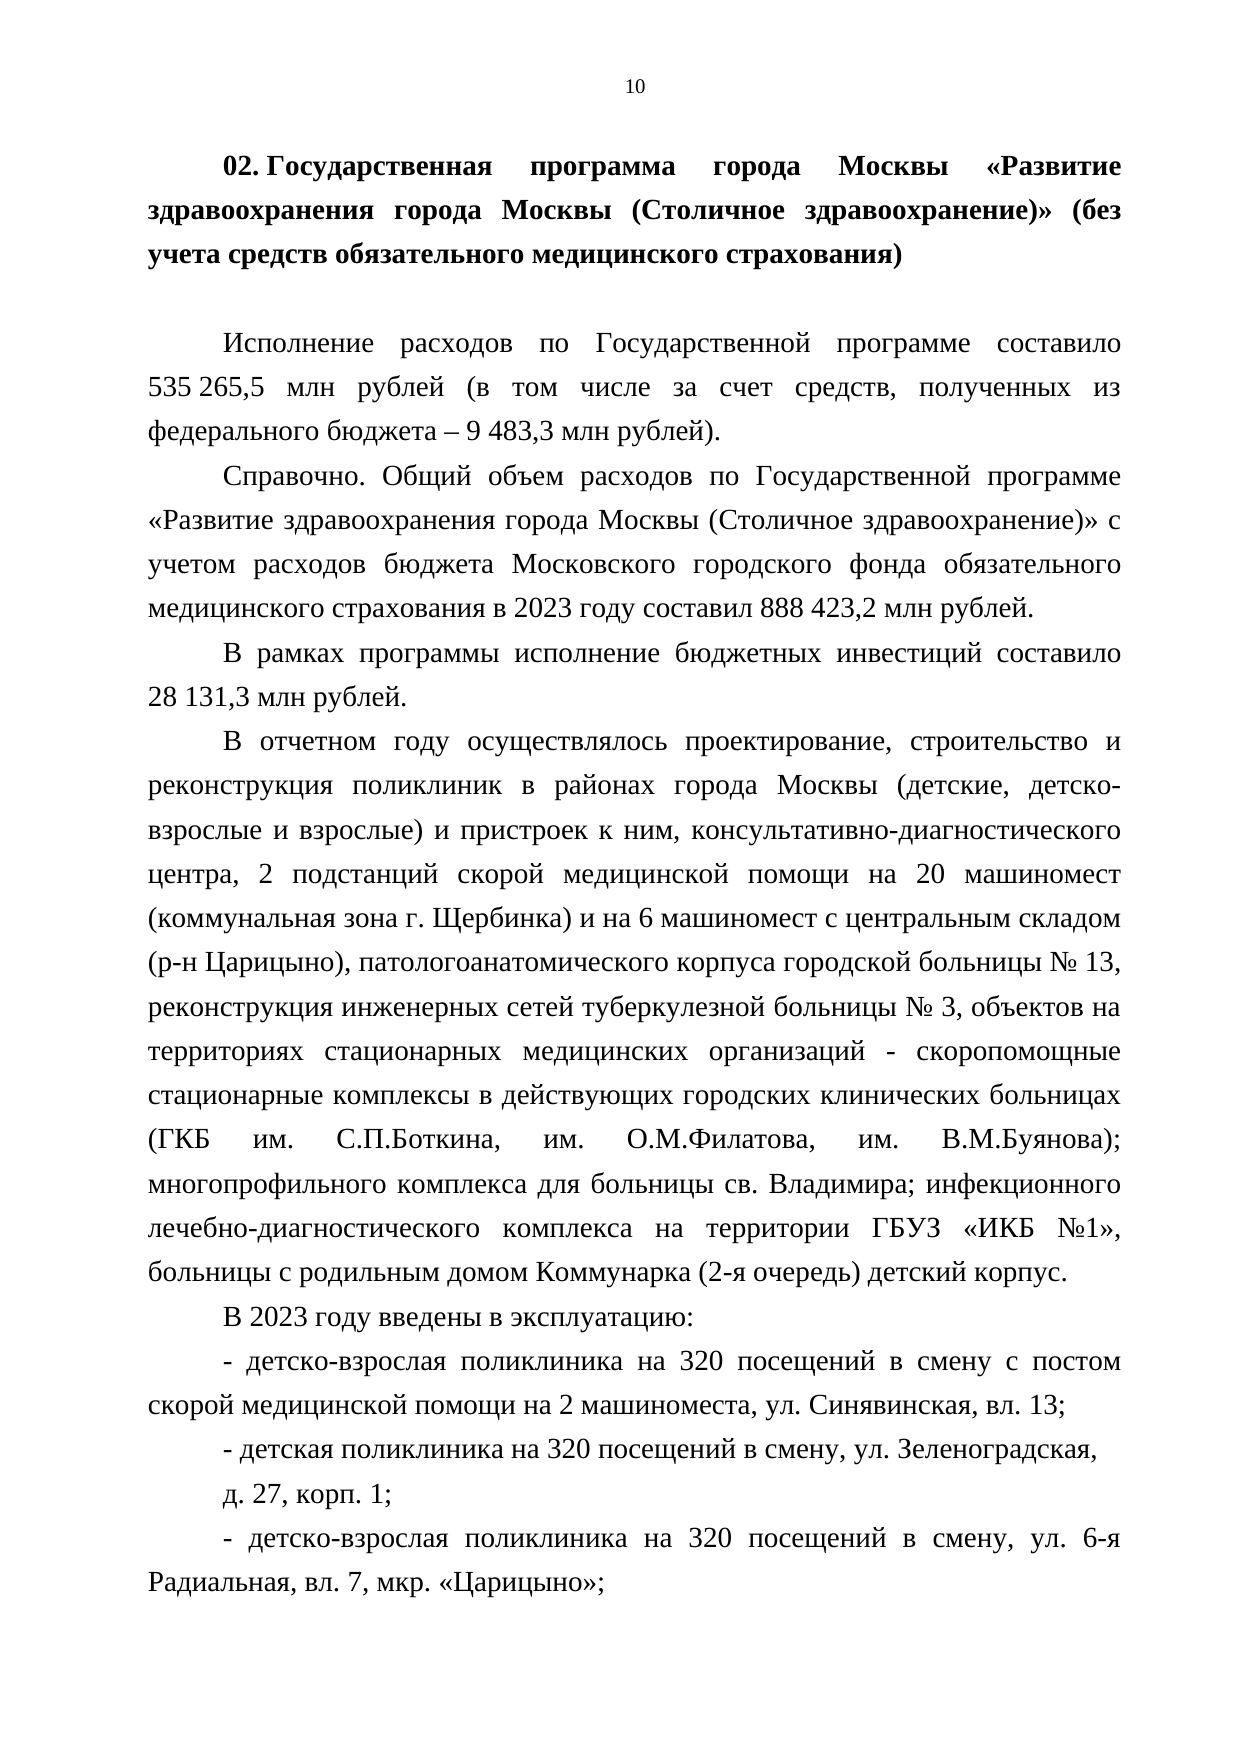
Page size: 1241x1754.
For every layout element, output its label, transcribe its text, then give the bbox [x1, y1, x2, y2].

text - детская поликлиника на 320 посещений в смену, ул. Зеленоградская, [148, 1432, 1122, 1465]
text Справочно. Общий объем расходов по Государственной программе «Развитие здравоохранения города Москвы (Столичное здравоохранение)» с учетом расходов бюджета Московского городского фонда обязательного медицинского страхования в 2023 году составил 888 423,2 млн рублей. [148, 458, 1122, 624]
text В 2023 году введены в эксплуатацию: [148, 1299, 1122, 1332]
text - детско-взрослая поликлиника на 320 посещений в смену, ул. 6-я Радиальная, вл. 7, мкр. «Царицыно»; [148, 1520, 1122, 1598]
text д. 27, корп. 1; [148, 1476, 1122, 1509]
text Исполнение расходов по Государственной программе составило 535 265,5 млн рублей (в том числе за счет средств, полученных из федерального бюджета – 9 483,3 млн рублей). [148, 325, 1122, 447]
text 02. Государственная программа города Москвы «Развитие здравоохранения города Москвы (Столичное здравоохранение)» (без учета средств обязательного медицинского страхования) [148, 148, 1122, 270]
text В отчетном году осуществлялось проектирование, строительство и реконструкция поликлиник в районах города Москвы (детские, детско-взрослые и взрослые) и пристроек к ним, консультативно-диагностического центра, 2 подстанций скорой медицинской помощи на 20 машиномест (коммунальная зона г. Щербинка) и на 6 машиномест с центральным складом (р-н Царицыно), патологоанатомического корпуса городской больницы № 13, реконструкция инженерных сетей туберкулезной больницы № 3, объектов на территориях стационарных медицинских организаций - скоропомощные стационарные комплексы в действующих городских клинических больницах (ГКБ им. С.П.Боткина, им. О.М.Филатова, им. В.М.Буянова); многопрофильного комплекса для больницы св. Владимира; инфекционного лечебно-диагностического комплекса на территории ГБУЗ «ИКБ №1», больницы с родильным домом Коммунарка (2-я очередь) детский корпус. [148, 723, 1122, 1288]
text В рамках программы исполнение бюджетных инвестиций составило 28 131,3 млн рублей. [148, 635, 1122, 712]
text - детско-взрослая поликлиника на 320 посещений в смену с постом скорой медицинской помощи на 2 машиноместа, ул. Синявинская, вл. 13; [148, 1343, 1122, 1421]
